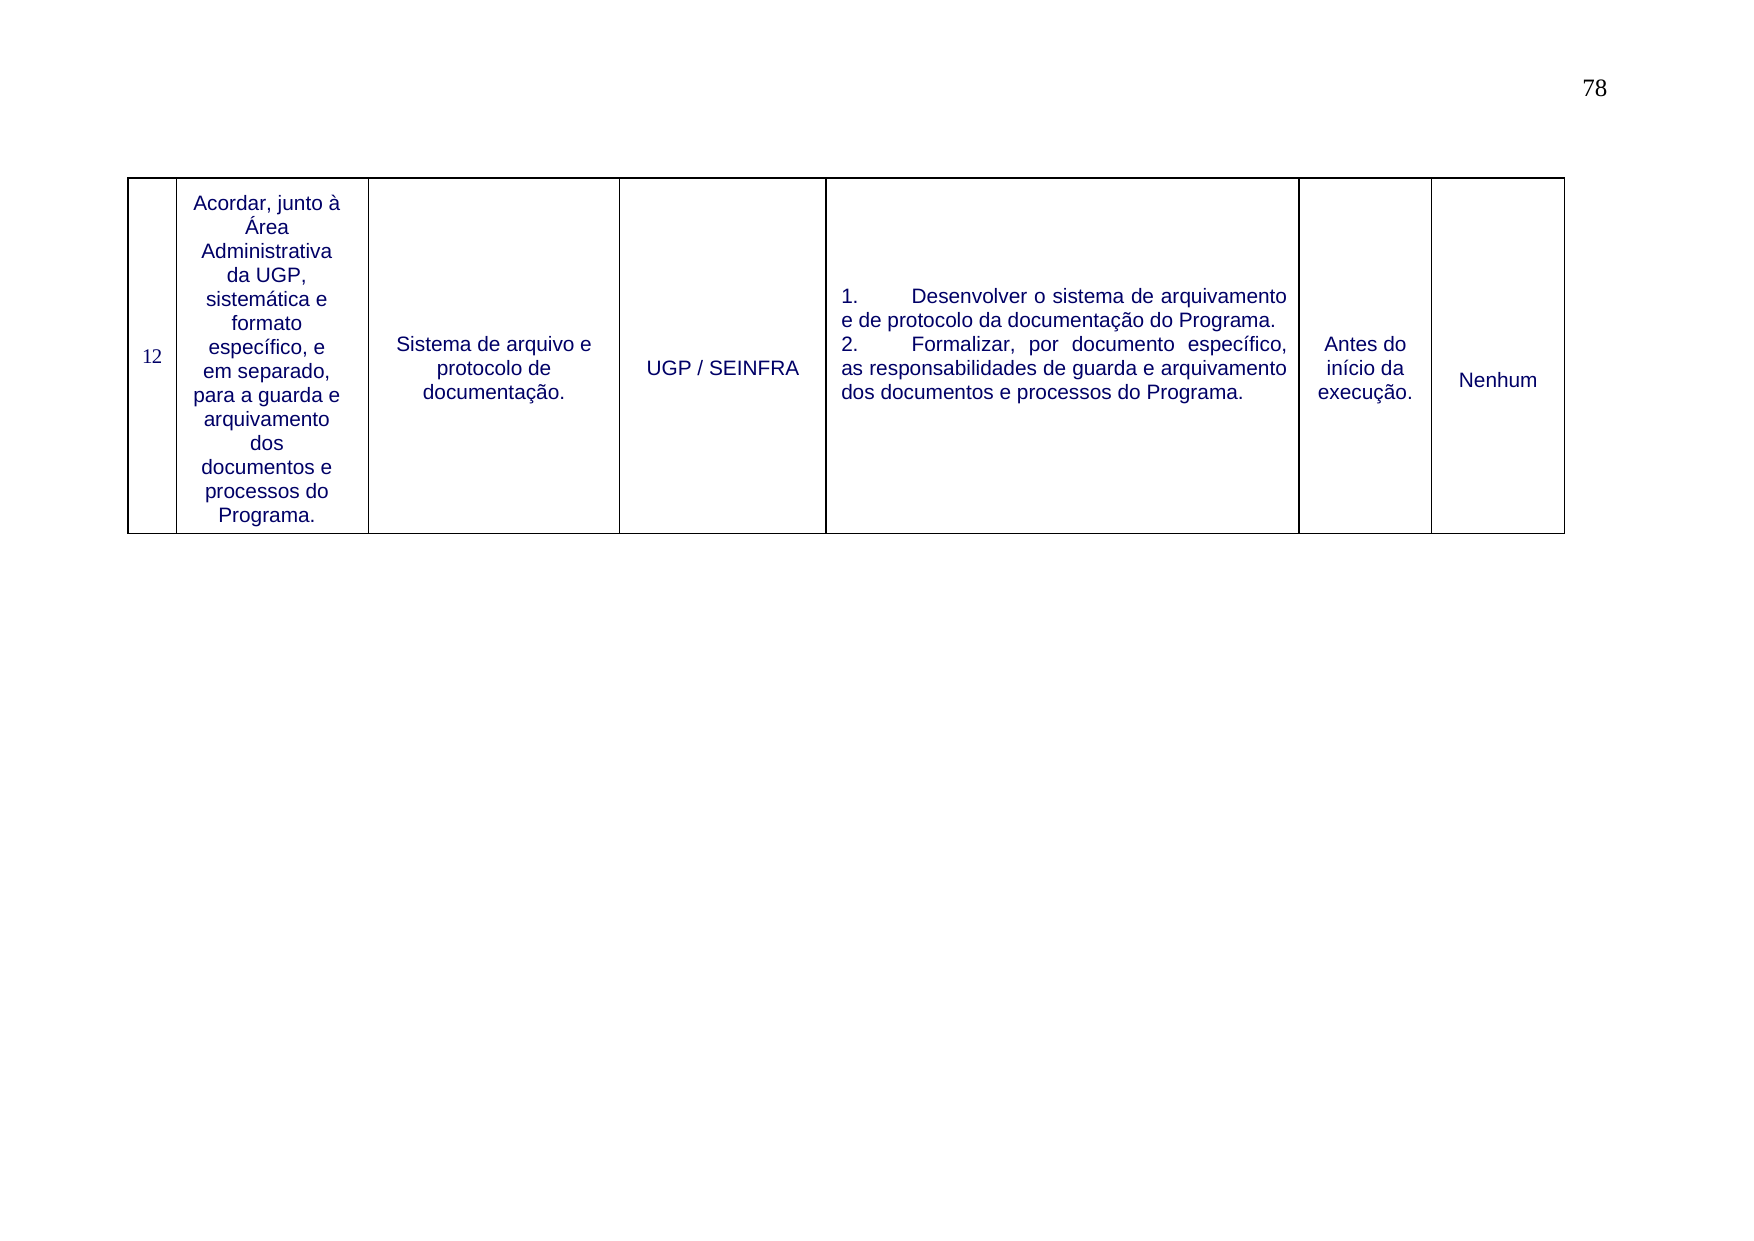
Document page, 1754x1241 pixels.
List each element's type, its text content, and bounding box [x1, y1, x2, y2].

table_cell UGP / SEINFRA [620, 179, 825, 533]
table_cell Nenhum [1432, 179, 1564, 533]
table_cell 12 [129, 179, 176, 533]
table_cell Sistema de arquivo e protocolo de documentação. [369, 179, 619, 533]
table_cell Desenvolver o sistema de arquivamento e de protocolo da documentação do Programa. Formalizar, por documento específico, as responsabilidades de guarda e arquivamento dos documentos e processos do Programa. [827, 179, 1298, 533]
table_cell Acordar, junto à Área Administrativa da UGP, sistemática e formato específico, e em separado, para a guarda e arquivamento dos documentos e processos do Programa. [177, 179, 368, 533]
table_cell Antes do início da execução. [1300, 179, 1431, 533]
